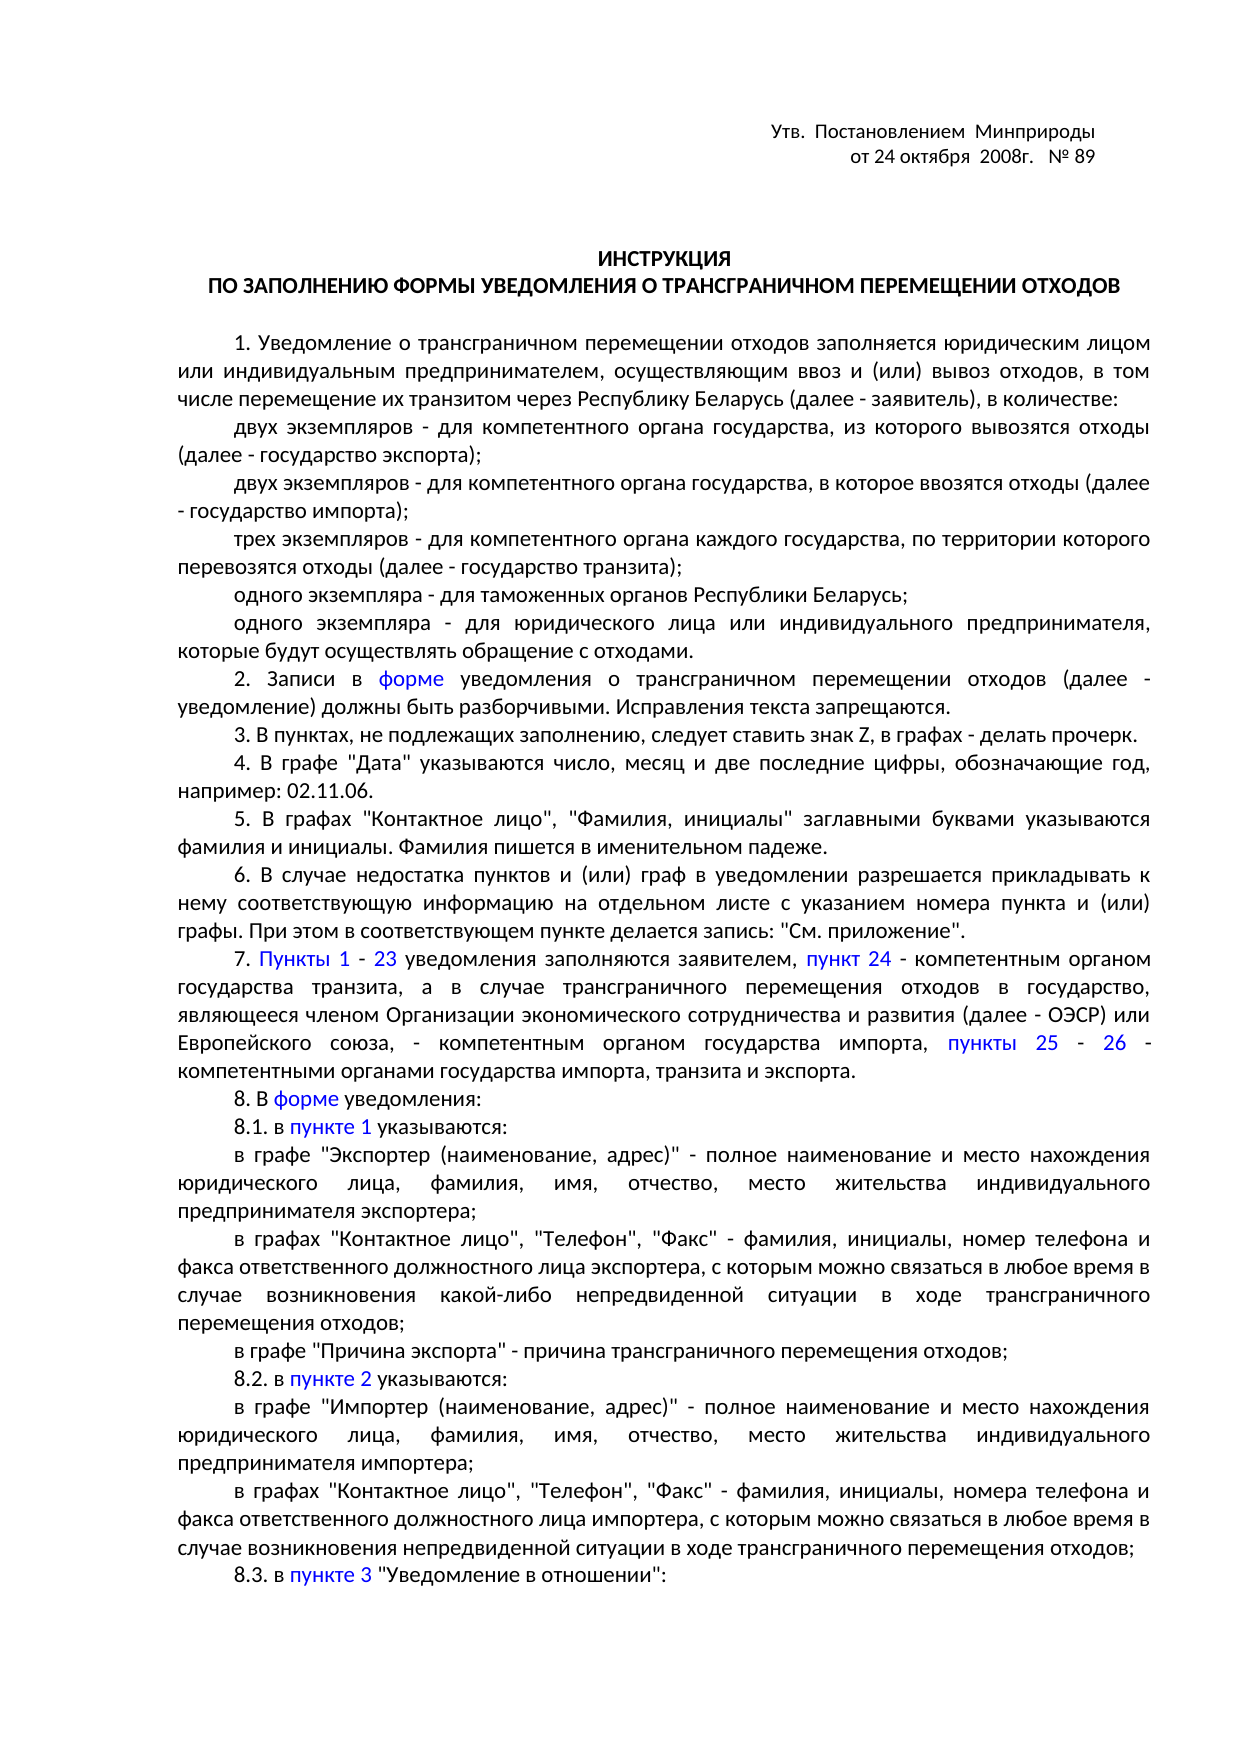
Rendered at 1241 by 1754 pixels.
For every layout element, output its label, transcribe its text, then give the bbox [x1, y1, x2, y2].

text 7. Пункты 1 - 23 уведомления заполняются заявителем, пункт 24 - компетентным органом государства транзита, а в случае трансграничного перемещения отходов в государство, являющееся членом Организации экономического сотрудничества и развития (далее - ОЭСР) или Европейского союза, - компетентным органом государства импорта, пункты 25 - 26 - компетентными органами государства импорта, транзита и экспорта. [177, 944, 1152, 1084]
text 8. В форме уведомления: [177, 1084, 1152, 1112]
text двух экземпляров - для компетентного органа государства, из которого вывозятся отходы (далее - государство экспорта); [177, 412, 1152, 468]
text 6. В случае недостатка пунктов и (или) граф в уведомлении разрешается прикладывать к нему соответствующую информацию на отдельном листе с указанием номера пункта и (или) графы. При этом в соответствующем пункте делается запись: "См. приложение". [177, 860, 1152, 944]
text в графе "Импортер (наименование, адрес)" - полное наименование и место нахождения юридического лица, фамилия, имя, отчество, место жительства индивидуального предпринимателя импортера; [177, 1392, 1152, 1477]
text одного экземпляра - для юридического лица или индивидуального предпринимателя, которые будут осуществлять обращение с отходами. [177, 608, 1152, 664]
text 8.2. в пункте 2 указываются: [177, 1364, 1152, 1392]
text 3. В пунктах, не подлежащих заполнению, следует ставить знак Z, в графах - делать прочерк. [177, 720, 1152, 748]
text в графе "Причина экспорта" - причина трансграничного перемещения отходов; [177, 1336, 1152, 1364]
text 5. В графах "Контактное лицо", "Фамилия, инициалы" заглавными буквами указываются фамилия и инициалы. Фамилия пишется в именительном падеже. [177, 804, 1152, 860]
text 2. Записи в форме уведомления о трансграничном перемещении отходов (далее - уведомление) должны быть разборчивыми. Исправления текста запрещаются. [177, 664, 1152, 720]
text 8.1. в пункте 1 указываются: [177, 1112, 1152, 1140]
text одного экземпляра - для таможенных органов Республики Беларусь; [177, 580, 1152, 608]
text от 24 октября 2008г. № 89 [65, 144, 1097, 169]
text в графе "Экспортер (наименование, адрес)" - полное наименование и место нахождения юридического лица, фамилия, имя, отчество, место жительства индивидуального предпринимателя экспортера; [177, 1140, 1152, 1224]
text Утв. Постановлением Минприроды [65, 118, 1097, 144]
text двух экземпляров - для компетентного органа государства, в которое ввозятся отходы (далее - государство импорта); [177, 468, 1152, 524]
text в графах "Контактное лицо", "Телефон", "Факс" - фамилия, инициалы, номера телефона и факса ответственного должностного лица импортера, с которым можно связаться в любое время в случае возникновения непредвиденной ситуации в ходе трансграничного перемещения отходов; [177, 1477, 1152, 1561]
text 8.3. в пункте 3 "Уведомление в отношении": [177, 1561, 1152, 1589]
text 4. В графе "Дата" указываются число, месяц и две последние цифры, обозначающие год, например: 02.11.06. [177, 748, 1152, 804]
text ИНСТРУКЦИЯ [177, 244, 1152, 272]
text трех экземпляров - для компетентного органа каждого государства, по территории которого перевозятся отходы (далее - государство транзита); [177, 524, 1152, 580]
text 1. Уведомление о трансграничном перемещении отходов заполняется юридическим лицом или индивидуальным предпринимателем, осуществляющим ввоз и (или) вывоз отходов, в том числе перемещение их транзитом через Республику Беларусь (далее - заявитель), в количестве: [177, 328, 1152, 412]
text ПО ЗАПОЛНЕНИЮ ФОРМЫ УВЕДОМЛЕНИЯ О ТРАНСГРАНИЧНОМ ПЕРЕМЕЩЕНИИ ОТХОДОВ [177, 272, 1152, 300]
text в графах "Контактное лицо", "Телефон", "Факс" - фамилия, инициалы, номер телефона и факса ответственного должностного лица экспортера, с которым можно связаться в любое время в случае возникновения какой-либо непредвиденной ситуации в ходе трансграничного перемещения отходов; [177, 1224, 1152, 1336]
